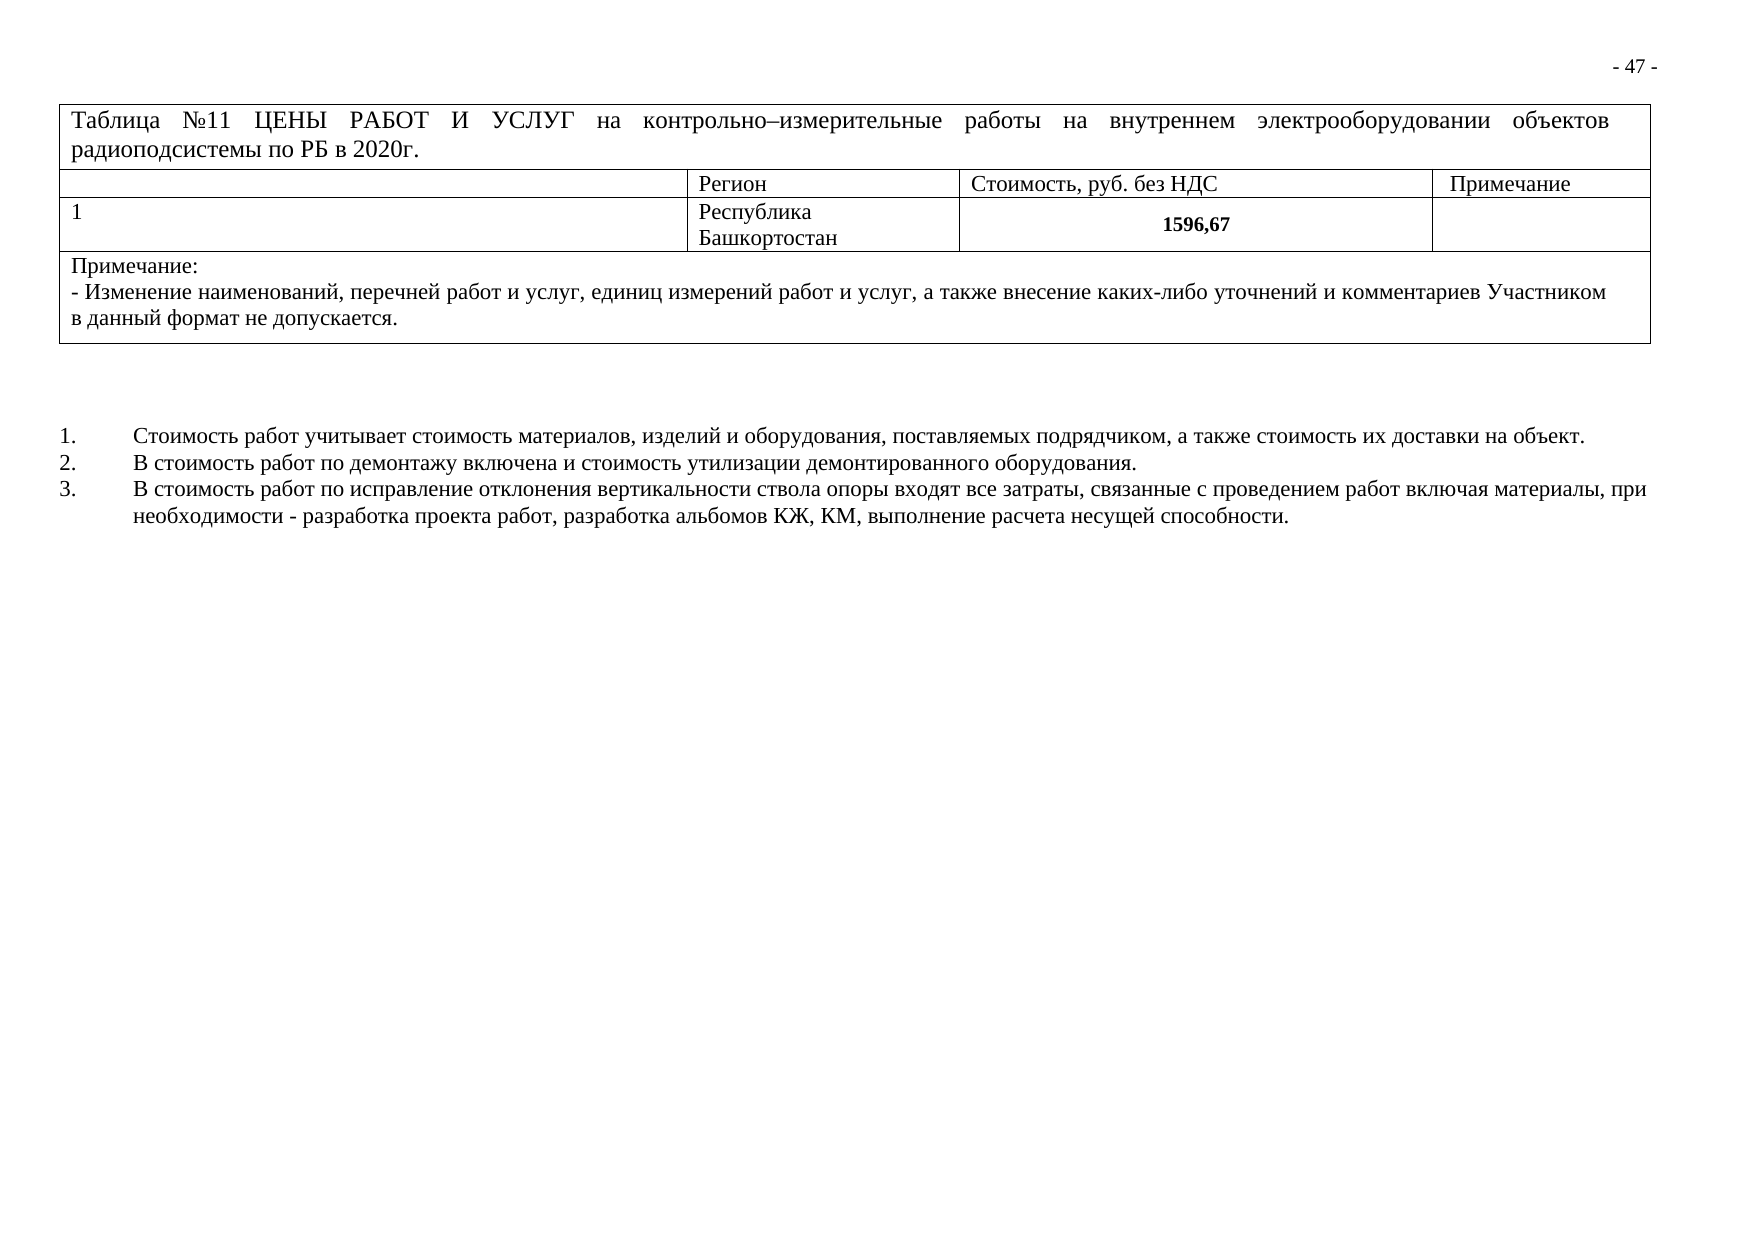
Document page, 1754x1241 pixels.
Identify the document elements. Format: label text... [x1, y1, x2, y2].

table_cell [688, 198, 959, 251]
list В стоимость работ по исправление отклонения вертикальности ствола опоры входят все затраты, связанные с проведением работ включая материалы, при необходимости - разработка проекта работ, разработка альбомов КЖ, КМ, выполнение расчета несущей способности. [59, 475, 1695, 528]
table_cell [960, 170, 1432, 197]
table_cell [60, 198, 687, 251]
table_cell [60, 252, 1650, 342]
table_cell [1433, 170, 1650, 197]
list В стоимость работ по демонтажу включена и стоимость утилизации демонтированного оборудования. [59, 449, 1695, 475]
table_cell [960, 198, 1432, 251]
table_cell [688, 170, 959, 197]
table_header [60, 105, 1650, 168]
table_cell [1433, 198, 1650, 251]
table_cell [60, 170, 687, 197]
list Стоимость работ учитывает стоимость материалов, изделий и оборудования, поставляемых подрядчиком, а также стоимость их доставки на объект. [59, 423, 1695, 449]
